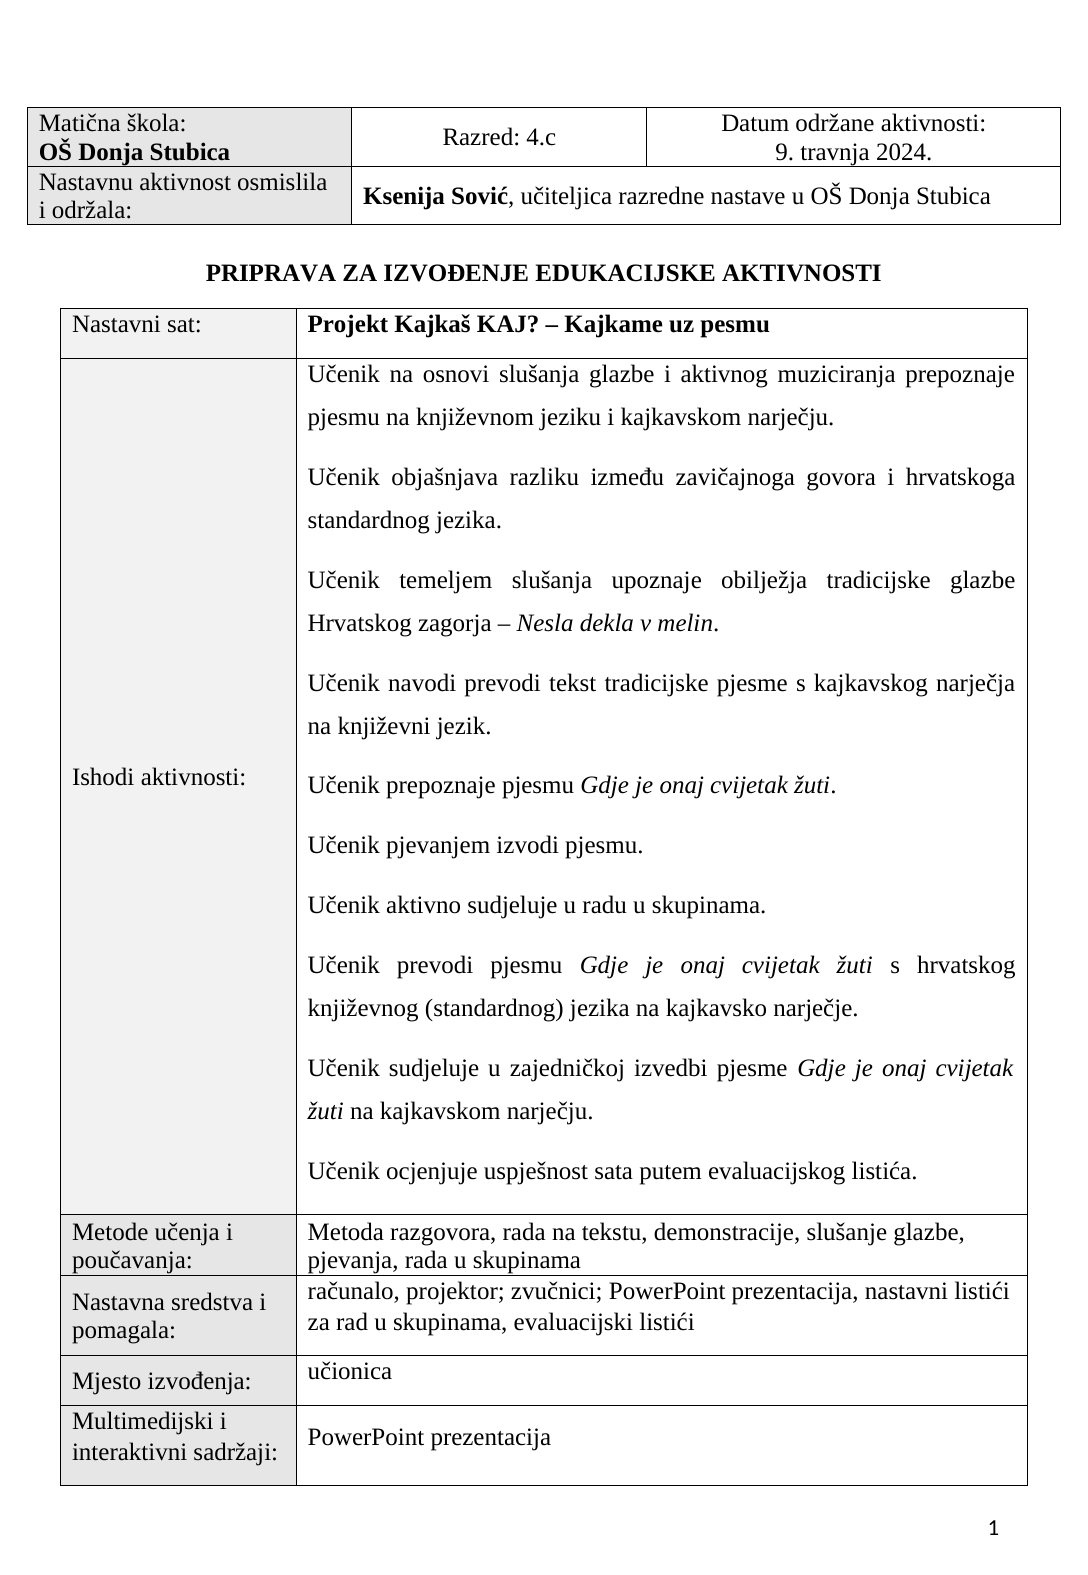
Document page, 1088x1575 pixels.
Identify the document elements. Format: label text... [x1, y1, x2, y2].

table_header Razred: 4.c [352, 108, 646, 166]
text PRIPRAVA ZA IZVOĐENJE EDUKACIJSKE AKTIVNOSTI [89, 258, 999, 287]
table_cell Mjesto izvođenja: [61, 1356, 296, 1405]
table_cell Multimedijski i interaktivni sadržaji: [61, 1406, 296, 1485]
table_cell Metode učenja i poučavanja: [61, 1215, 296, 1275]
table_header Nastavni sat: [61, 309, 296, 358]
table_cell Nastavna sredstva i pomagala: [61, 1276, 296, 1355]
table_header Projekt Kajkaš KAJ? – Kajkame uz pesmu [297, 309, 1027, 358]
table_header Datum održane aktivnosti: 9. travnja 2024. [647, 108, 1060, 166]
table_cell Metoda razgovora, rada na tekstu, demonstracije, slušanje glazbe, pjevanja, rada u skupinama [297, 1215, 1027, 1275]
table_header Matična škola: OŠ Donja Stubica [28, 108, 351, 166]
table_cell učionica [297, 1356, 1027, 1405]
table_cell računalo, projektor; zvučnici; PowerPoint prezentacija, nastavni listići za rad u skupinama, evaluacijski listići [297, 1276, 1027, 1355]
table_cell Nastavnu aktivnost osmislila i održala: [28, 167, 351, 224]
table_cell Učenik na osnovi slušanja glazbe i aktivnog muziciranja prepoznaje pjesmu na književnom jeziku i kajkavskom narječju. Učenik objašnjava razliku između zavičajnoga govora i hrvatskoga standardnog jezika. Učenik temeljem slušanja upoznaje obilježja tradicijske glazbe Hrvatskog zagorja – Nesla dekla v melin. Učenik navodi prevodi tekst tradicijske pjesme s kajkavskog narječja na književni jezik. Učenik prepoznaje pjesmu Gdje je onaj cvijetak žuti. Učenik pjevanjem izvodi pjesmu. Učenik aktivno sudjeluje u radu u skupinama. Učenik prevodi pjesmu Gdje je onaj cvijetak žuti s hrvatskog književnog (standardnog) jezika na kajkavsko narječje. Učenik sudjeluje u zajedničkoj izvedbi pjesme Gdje je onaj cvijetak žuti na kajkavskom narječju. Učenik ocjenjuje uspješnost sata putem evaluacijskog listića. [297, 359, 1027, 1214]
table_cell Ksenija Sović, učiteljica razredne nastave u OŠ Donja Stubica [352, 167, 1060, 224]
table_cell PowerPoint prezentacija [297, 1406, 1027, 1485]
table_cell Ishodi aktivnosti: [61, 359, 296, 1214]
